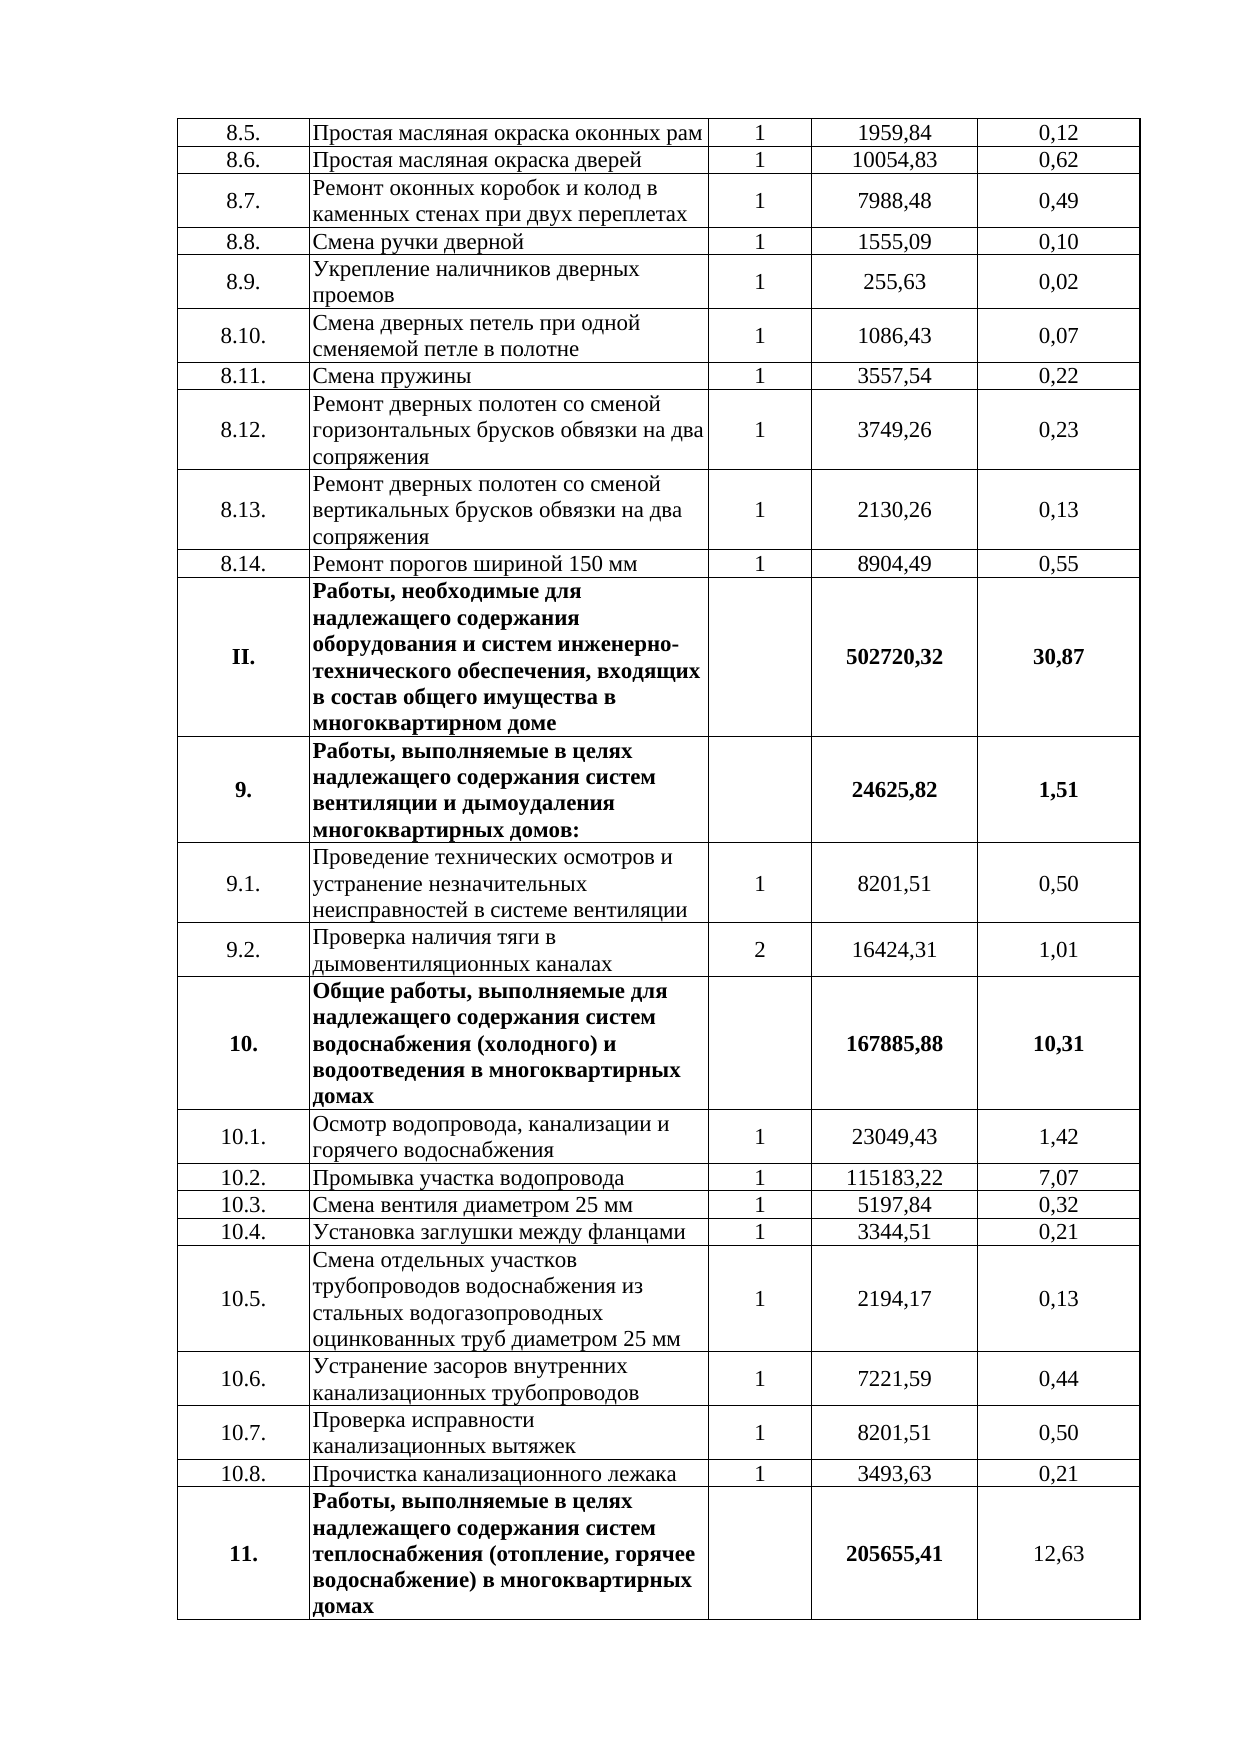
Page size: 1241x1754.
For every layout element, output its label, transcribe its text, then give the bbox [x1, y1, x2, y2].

table_cell Смена пружины [310, 363, 708, 389]
table_cell 2130,26 [812, 470, 977, 549]
table_cell Проверка исправности канализационных вытяжек [310, 1406, 708, 1459]
table_cell Ремонт порогов шириной 150 мм [310, 550, 708, 577]
table_cell 10.2. [178, 1164, 309, 1190]
table_cell 1 [709, 470, 811, 549]
table_cell II. [178, 578, 309, 736]
table_cell 0,07 [978, 309, 1139, 362]
table_cell 9.1. [178, 843, 309, 922]
table_cell 8.6. [178, 147, 309, 173]
table_cell 24625,82 [812, 737, 977, 842]
table_cell 10054,83 [812, 147, 977, 173]
table_cell 3493,63 [812, 1460, 977, 1486]
table_cell 1,51 [978, 737, 1139, 842]
table_cell Ремонт дверных полотен со сменой горизонтальных брусков обвязки на два сопряжения [310, 390, 708, 469]
table_cell 7988,48 [812, 174, 977, 227]
table_cell 1 [709, 1164, 811, 1190]
table_cell Устранение засоров внутренних канализационных трубопроводов [310, 1352, 708, 1405]
table_cell Укрепление наличников дверных проемов [310, 255, 708, 308]
table_cell 502720,32 [812, 578, 977, 736]
table_cell Прочистка канализационного лежака [310, 1460, 708, 1486]
table_cell 1 [709, 363, 811, 389]
table_cell 1 [709, 1246, 811, 1351]
table_cell 3557,54 [812, 363, 977, 389]
table_cell 1,42 [978, 1110, 1139, 1163]
table_cell 0,21 [978, 1219, 1139, 1245]
table_cell Простая масляная окраска дверей [310, 147, 708, 173]
table_cell 8201,51 [812, 1406, 977, 1459]
table_cell 1555,09 [812, 228, 977, 254]
table_cell 0,02 [978, 255, 1139, 308]
table_cell 1 [709, 550, 811, 577]
table_cell 0,62 [978, 147, 1139, 173]
table_cell 23049,43 [812, 1110, 977, 1163]
table_cell 11. [178, 1487, 309, 1619]
table_cell 1 [709, 255, 811, 308]
table_cell 115183,22 [812, 1164, 977, 1190]
table_cell 10.7. [178, 1406, 309, 1459]
table_cell 8.10. [178, 309, 309, 362]
table_cell 10.8. [178, 1460, 309, 1486]
table_cell 0,44 [978, 1352, 1139, 1405]
table_cell Работы, выполняемые в целях надлежащего содержания систем вентиляции и дымоудаления многоквартирных домов: [310, 737, 708, 842]
table_cell 1 [709, 843, 811, 922]
table_cell 8.12. [178, 390, 309, 469]
table_cell Проведение технических осмотров и устранение незначительных неисправностей в системе вентиляции [310, 843, 708, 922]
table_cell 1 [709, 1110, 811, 1163]
table_cell 1 [709, 1219, 811, 1245]
table_cell 0,55 [978, 550, 1139, 577]
table_cell 8201,51 [812, 843, 977, 922]
table_cell 30,87 [978, 578, 1139, 736]
table_cell 255,63 [812, 255, 977, 308]
table_cell 1 [709, 228, 811, 254]
table_cell [709, 977, 811, 1109]
table_cell Осмотр водопровода, канализации и горячего водоснабжения [310, 1110, 708, 1163]
table_cell 3749,26 [812, 390, 977, 469]
table_cell 10.3. [178, 1191, 309, 1217]
table_cell 0,49 [978, 174, 1139, 227]
table_cell 8.5. [178, 119, 309, 146]
table_cell 10.1. [178, 1110, 309, 1163]
table_cell 10. [178, 977, 309, 1109]
table_cell 16424,31 [812, 923, 977, 976]
table_cell 7221,59 [812, 1352, 977, 1405]
table_cell Ремонт оконных коробок и колод в каменных стенах при двух переплетах [310, 174, 708, 227]
table_cell 0,22 [978, 363, 1139, 389]
table_cell [709, 737, 811, 842]
table_cell 10.5. [178, 1246, 309, 1351]
table_cell 1 [709, 1460, 811, 1486]
table_cell [709, 578, 811, 736]
table_cell 205655,41 [812, 1487, 977, 1619]
table_cell Установка заглушки между фланцами [310, 1219, 708, 1245]
table_cell 8904,49 [812, 550, 977, 577]
table_cell Общие работы, выполняемые для надлежащего содержания систем водоснабжения (холодного) и водоотведения в многоквартирных домах [310, 977, 708, 1109]
table_cell 1 [709, 119, 811, 146]
table_cell 0,23 [978, 390, 1139, 469]
table_cell 12,63 [978, 1487, 1139, 1619]
table_cell 0,13 [978, 1246, 1139, 1351]
table_cell Простая масляная окраска оконных рам [310, 119, 708, 146]
table_cell Работы, выполняемые в целях надлежащего содержания систем теплоснабжения (отопление, горячее водоснабжение) в многоквартирных домах [310, 1487, 708, 1619]
table_cell 167885,88 [812, 977, 977, 1109]
table_cell 8.9. [178, 255, 309, 308]
table_cell 8.11. [178, 363, 309, 389]
table_cell 1086,43 [812, 309, 977, 362]
table_cell 10.6. [178, 1352, 309, 1405]
table_cell 1 [709, 1406, 811, 1459]
table_cell 2 [709, 923, 811, 976]
table_cell 3344,51 [812, 1219, 977, 1245]
table_cell 0,10 [978, 228, 1139, 254]
table_cell Ремонт дверных полотен со сменой вертикальных брусков обвязки на два сопряжения [310, 470, 708, 549]
table_cell 1 [709, 174, 811, 227]
table_cell 7,07 [978, 1164, 1139, 1190]
table_cell Смена дверных петель при одной сменяемой петле в полотне [310, 309, 708, 362]
table_cell Смена вентиля диаметром 25 мм [310, 1191, 708, 1217]
table_cell [709, 1487, 811, 1619]
table_cell Промывка участка водопровода [310, 1164, 708, 1190]
table_cell 8.14. [178, 550, 309, 577]
table_cell 0,32 [978, 1191, 1139, 1217]
table_cell 10.4. [178, 1219, 309, 1245]
table_cell 0,50 [978, 843, 1139, 922]
table_cell 8.7. [178, 174, 309, 227]
table_cell 1 [709, 309, 811, 362]
table_cell 5197,84 [812, 1191, 977, 1217]
table_cell 0,21 [978, 1460, 1139, 1486]
table_cell 9.2. [178, 923, 309, 976]
table_cell 8.13. [178, 470, 309, 549]
table_cell 1 [709, 1191, 811, 1217]
table_cell Смена ручки дверной [310, 228, 708, 254]
table_cell 1 [709, 147, 811, 173]
table_cell Работы, необходимые для надлежащего содержания оборудования и систем инженерно-технического обеспечения, входящих в состав общего имущества в многоквартирном доме [310, 578, 708, 736]
table_cell Проверка наличия тяги в дымовентиляционных каналах [310, 923, 708, 976]
table_cell 1 [709, 390, 811, 469]
table_cell 0,50 [978, 1406, 1139, 1459]
table_cell 9. [178, 737, 309, 842]
table_cell 2194,17 [812, 1246, 977, 1351]
table_cell 8.8. [178, 228, 309, 254]
table_cell 0,12 [978, 119, 1139, 146]
table_cell 10,31 [978, 977, 1139, 1109]
table_cell 1,01 [978, 923, 1139, 976]
table_cell 1 [709, 1352, 811, 1405]
table_cell 0,13 [978, 470, 1139, 549]
table_cell 1959,84 [812, 119, 977, 146]
table_cell Смена отдельных участков трубопроводов водоснабжения из стальных водогазопроводных оцинкованных труб диаметром 25 мм [310, 1246, 708, 1351]
